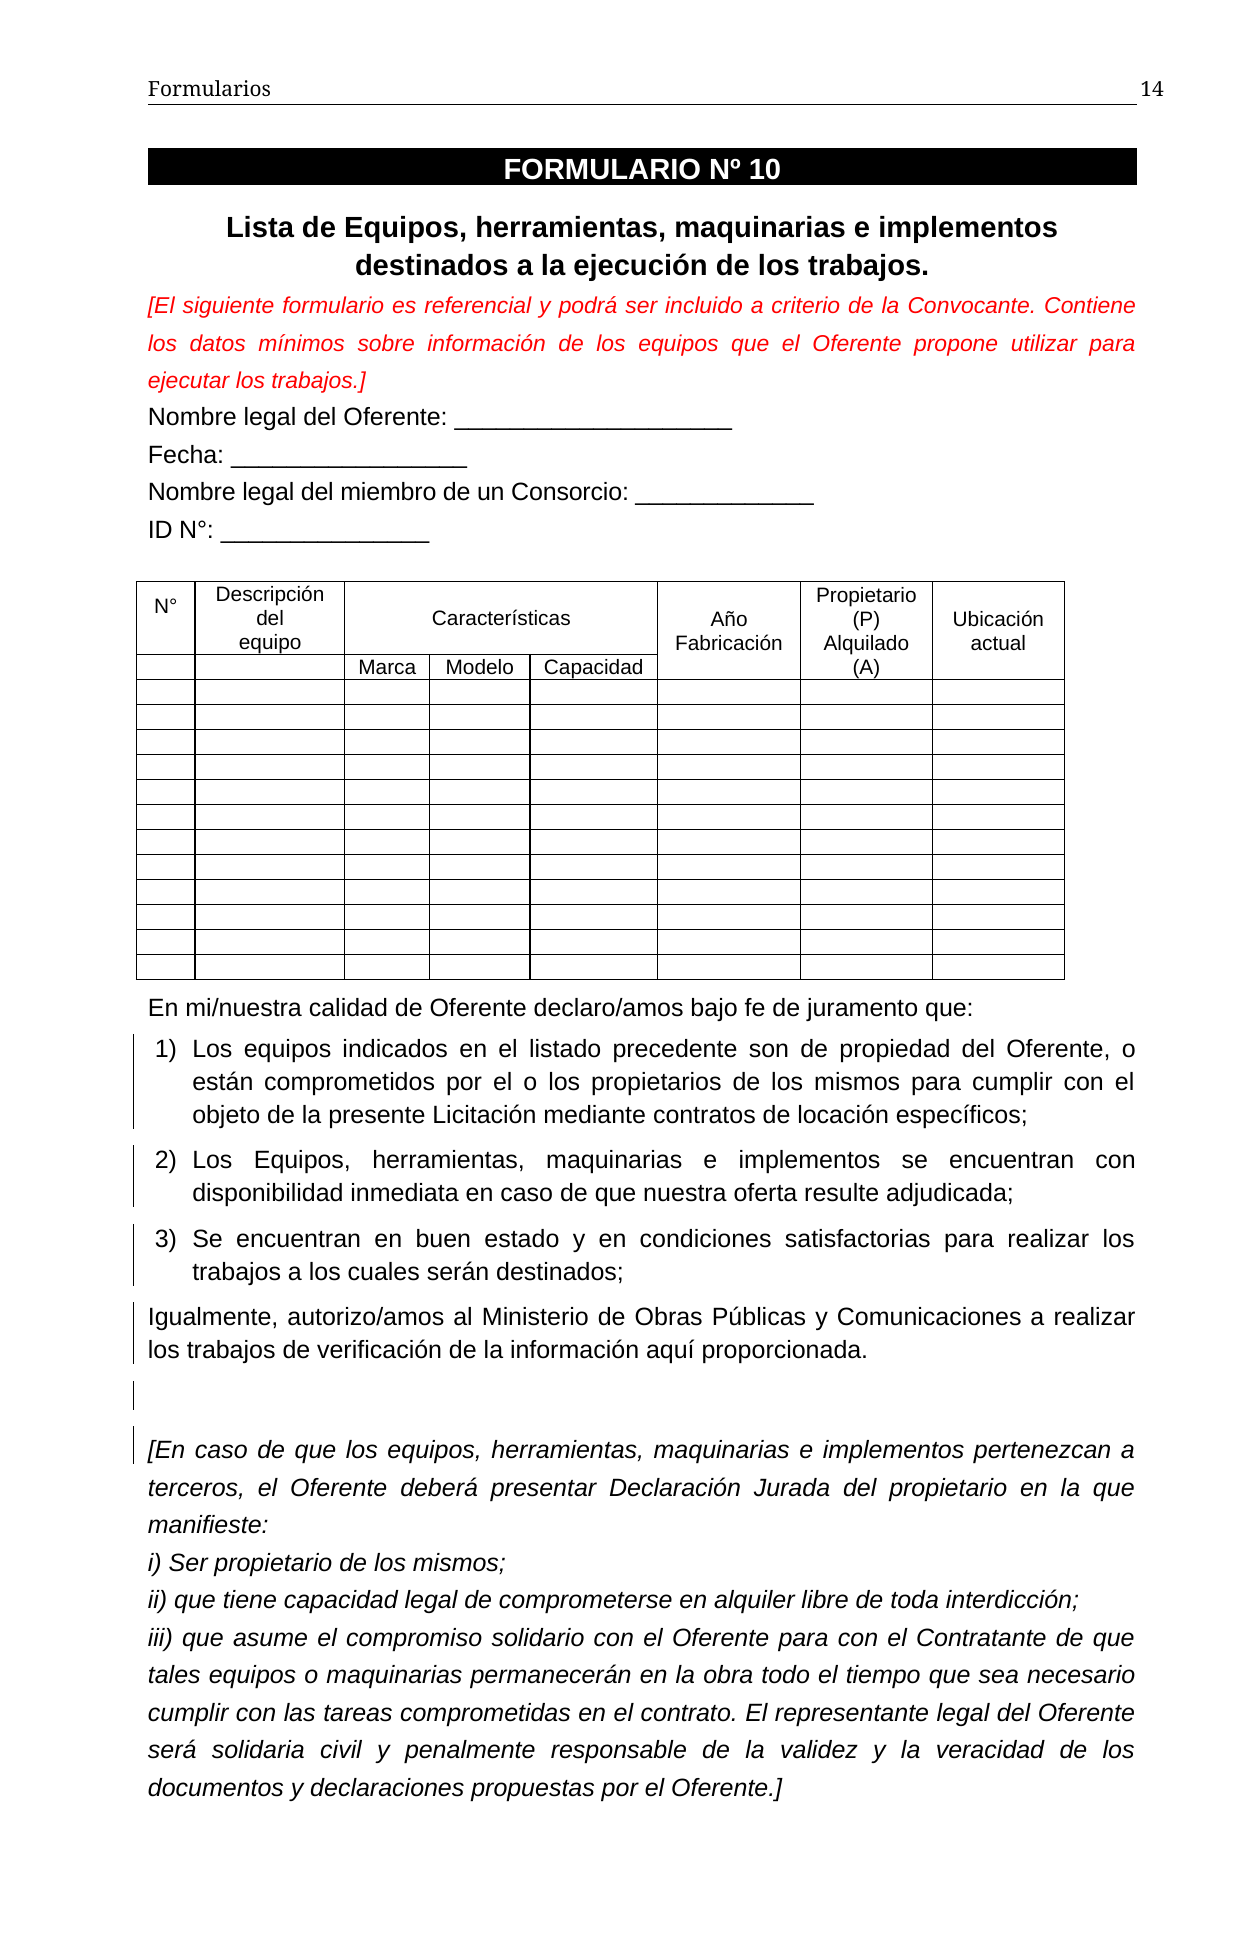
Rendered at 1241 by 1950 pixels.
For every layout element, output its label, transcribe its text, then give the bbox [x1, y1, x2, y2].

table_cell [196, 930, 344, 954]
table_cell [196, 805, 344, 829]
table_cell [137, 755, 194, 779]
table_cell [137, 705, 194, 729]
text Nombre legal del Oferente: ____________________ [148, 393, 1120, 431]
table_cell [531, 780, 657, 804]
table_cell [658, 805, 800, 829]
table_header Año Fabricación [658, 582, 800, 679]
table_cell [658, 830, 800, 854]
table_cell Marca [345, 655, 429, 679]
table_cell [801, 705, 932, 729]
table_cell [933, 955, 1064, 979]
table_cell [430, 880, 529, 904]
table_cell [658, 880, 800, 904]
table_cell [801, 880, 932, 904]
table_cell [658, 730, 800, 754]
table_cell [933, 780, 1064, 804]
text ii) que tiene capacidad legal de comprometerse en alquiler libre de toda interdicción; [148, 1576, 1137, 1614]
table_header Descripción del equipo [196, 582, 344, 654]
table_cell [531, 705, 657, 729]
table_cell [801, 780, 932, 804]
table_cell [531, 880, 657, 904]
table_cell [801, 905, 932, 929]
subtitle FORMULARIO Nº 10 [148, 148, 1137, 185]
table_header Propietario (P) Alquilado (A) [801, 582, 932, 679]
table_cell [531, 830, 657, 854]
table_cell [933, 830, 1064, 854]
text Nombre legal del miembro de un Consorcio: _____________ [148, 468, 1120, 506]
table_cell [658, 705, 800, 729]
table_cell [430, 780, 529, 804]
table_cell [345, 930, 429, 954]
table_cell [345, 955, 429, 979]
table_cell [196, 780, 344, 804]
table_cell [531, 955, 657, 979]
table_cell [430, 855, 529, 879]
table_cell [137, 930, 194, 954]
table_cell [196, 955, 344, 979]
table_cell [658, 955, 800, 979]
table_cell [345, 730, 429, 754]
table_header N° [137, 582, 194, 654]
table_cell [430, 805, 529, 829]
table_cell [531, 905, 657, 929]
text Fecha: _________________ [148, 431, 1120, 468]
table_cell [531, 755, 657, 779]
table_cell [345, 705, 429, 729]
table_cell [658, 680, 800, 704]
table_cell [933, 805, 1064, 829]
table_cell [137, 905, 194, 929]
table_cell [196, 830, 344, 854]
table_cell [196, 880, 344, 904]
table_cell [430, 730, 529, 754]
table_header Ubicación actual [933, 582, 1064, 679]
text i) Ser propietario de los mismos; [148, 1539, 1137, 1576]
table_cell [658, 780, 800, 804]
table_cell [933, 880, 1064, 904]
table_cell [345, 905, 429, 929]
table_cell [933, 730, 1064, 754]
table_cell [430, 755, 529, 779]
table_cell [658, 905, 800, 929]
table_cell [658, 855, 800, 879]
table_cell [933, 680, 1064, 704]
table_cell [801, 755, 932, 779]
table_cell [345, 755, 429, 779]
table_cell [137, 880, 194, 904]
text ID N°: _______________ [148, 506, 1120, 543]
table_cell [801, 805, 932, 829]
table_cell [933, 755, 1064, 779]
table_cell [658, 755, 800, 779]
table_cell [430, 955, 529, 979]
table_cell [801, 830, 932, 854]
table_cell [345, 830, 429, 854]
table_cell [137, 780, 194, 804]
text [El siguiente formulario es referencial y podrá ser incluido a criterio de la Convocante. Contiene los datos mínimos sobre información de los equipos que el Oferente propone utilizar para ejecutar los trabajos.] [148, 281, 1137, 393]
list Se encuentran en buen estado y en condiciones satisfactorias para realizar los trabajos a los cuales serán destinados; [154, 1224, 1137, 1286]
table_cell [196, 855, 344, 879]
table_cell [345, 855, 429, 879]
table_cell [137, 730, 194, 754]
table_cell [801, 730, 932, 754]
text [En caso de que los equipos, herramientas, maquinarias e implementos pertenezcan a terceros, el Oferente deberá presentar Declaración Jurada del propietario en la que manifieste: [148, 1426, 1137, 1539]
table_cell [658, 930, 800, 954]
table_cell [801, 855, 932, 879]
table_cell Capacidad [531, 655, 657, 679]
table_cell [345, 680, 429, 704]
table_cell [933, 855, 1064, 879]
table_cell Modelo [430, 655, 529, 679]
table_cell [430, 830, 529, 854]
table_cell [196, 680, 344, 704]
table_cell [137, 955, 194, 979]
table_cell [430, 705, 529, 729]
text En mi/nuestra calidad de Oferente declaro/amos bajo fe de juramento que: [148, 992, 1137, 1021]
table_cell [137, 855, 194, 879]
table_cell [531, 805, 657, 829]
table_cell [933, 930, 1064, 954]
table_cell [345, 780, 429, 804]
table_cell [531, 730, 657, 754]
table_cell [430, 680, 529, 704]
table_cell [137, 830, 194, 854]
table_cell [801, 680, 932, 704]
table_cell [137, 680, 194, 704]
text Igualmente, autorizo/amos al Ministerio de Obras Públicas y Comunicaciones a realizar los trabajos de verificación de la información aquí proporcionada. [148, 1302, 1137, 1364]
table_cell [933, 705, 1064, 729]
table_cell [196, 730, 344, 754]
table_cell [531, 680, 657, 704]
text iii) que asume el compromiso solidario con el Oferente para con el Contratante de que tales equipos o maquinarias permanecerán en la obra todo el tiempo que sea necesario cumplir con las tareas comprometidas en el contrato. El representante legal del Oferente será solidaria civil y penalmente responsable de la validez y la veracidad de los documentos y declaraciones propuestas por el Oferente.] [148, 1614, 1137, 1801]
table_cell [430, 905, 529, 929]
table_cell [196, 705, 344, 729]
table_cell [801, 955, 932, 979]
table_cell [196, 655, 344, 679]
table_cell [196, 755, 344, 779]
table_cell [531, 930, 657, 954]
table_cell [933, 905, 1064, 929]
list Los equipos indicados en el listado precedente son de propiedad del Oferente, o están comprometidos por el o los propietarios de los mismos para cumplir con el objeto de la presente Licitación mediante contratos de locación específicos; [154, 1034, 1137, 1128]
table_header Características [345, 582, 657, 654]
table_cell [531, 855, 657, 879]
table_cell [345, 880, 429, 904]
table_cell [345, 805, 429, 829]
list Los Equipos, herramientas, maquinarias e implementos se encuentran con disponibilidad inmediata en caso de que nuestra oferta resulte adjudicada; [154, 1145, 1137, 1207]
table_cell [430, 930, 529, 954]
subtitle Lista de Equipos, herramientas, maquinarias e implementos destinados a la ejecución de los trabajos. [148, 206, 1137, 281]
table_cell [801, 930, 932, 954]
table_cell [137, 805, 194, 829]
table_cell [137, 655, 194, 679]
table_cell [196, 905, 344, 929]
